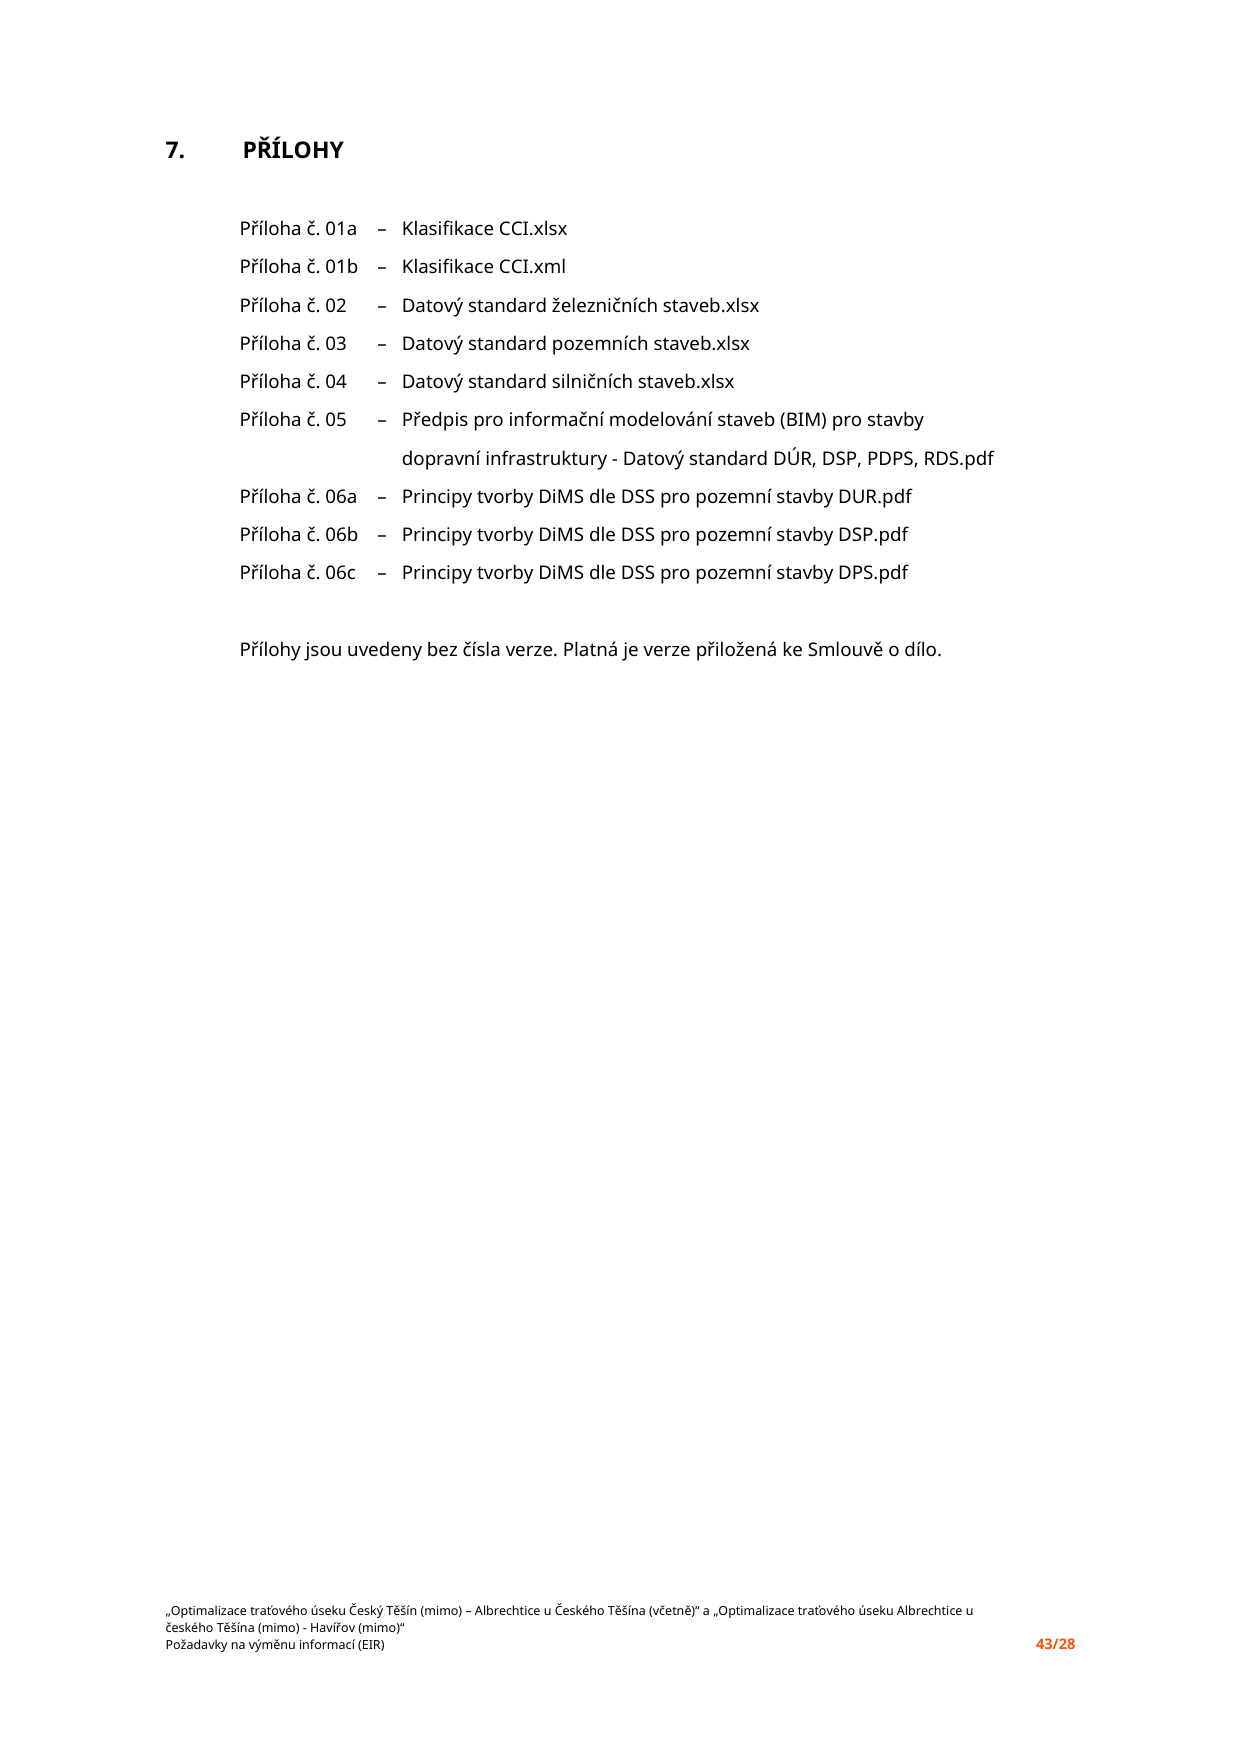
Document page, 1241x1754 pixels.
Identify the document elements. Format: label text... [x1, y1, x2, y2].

list Příloha č. 02 – Datový standard železničních staveb.xlsx [239, 292, 1075, 317]
list Příloha č. 06b – Principy tvorby DiMS dle DSS pro pozemní stavby DSP.pdf [239, 521, 1075, 547]
list Příloha č. 01b – Klasifikace CCI.xml [239, 254, 1075, 279]
text Přílohy [165, 134, 1075, 166]
list Přílohy jsou uvedeny bez čísla verze. Platná je verze přiložená ke Smlouvě o dílo. [239, 636, 1075, 662]
list Příloha č. 04 – Datový standard silničních staveb.xlsx [239, 368, 1075, 394]
list Příloha č. 06c – Principy tvorby DiMS dle DSS pro pozemní stavby DPS.pdf [239, 559, 1075, 585]
list Příloha č. 01a – Klasifikace CCI.xlsx [239, 216, 1075, 241]
list Příloha č. 03 – Datový standard pozemních staveb.xlsx [239, 330, 1075, 356]
list Příloha č. 06a – Principy tvorby DiMS dle DSS pro pozemní stavby DUR.pdf [239, 483, 1075, 509]
list Příloha č. 05 – Předpis pro informační modelování staveb (BIM) pro stavby dopravní infrastruktury - Datový standard DÚR, DSP, PDPS, RDS.pdf [239, 407, 1075, 470]
